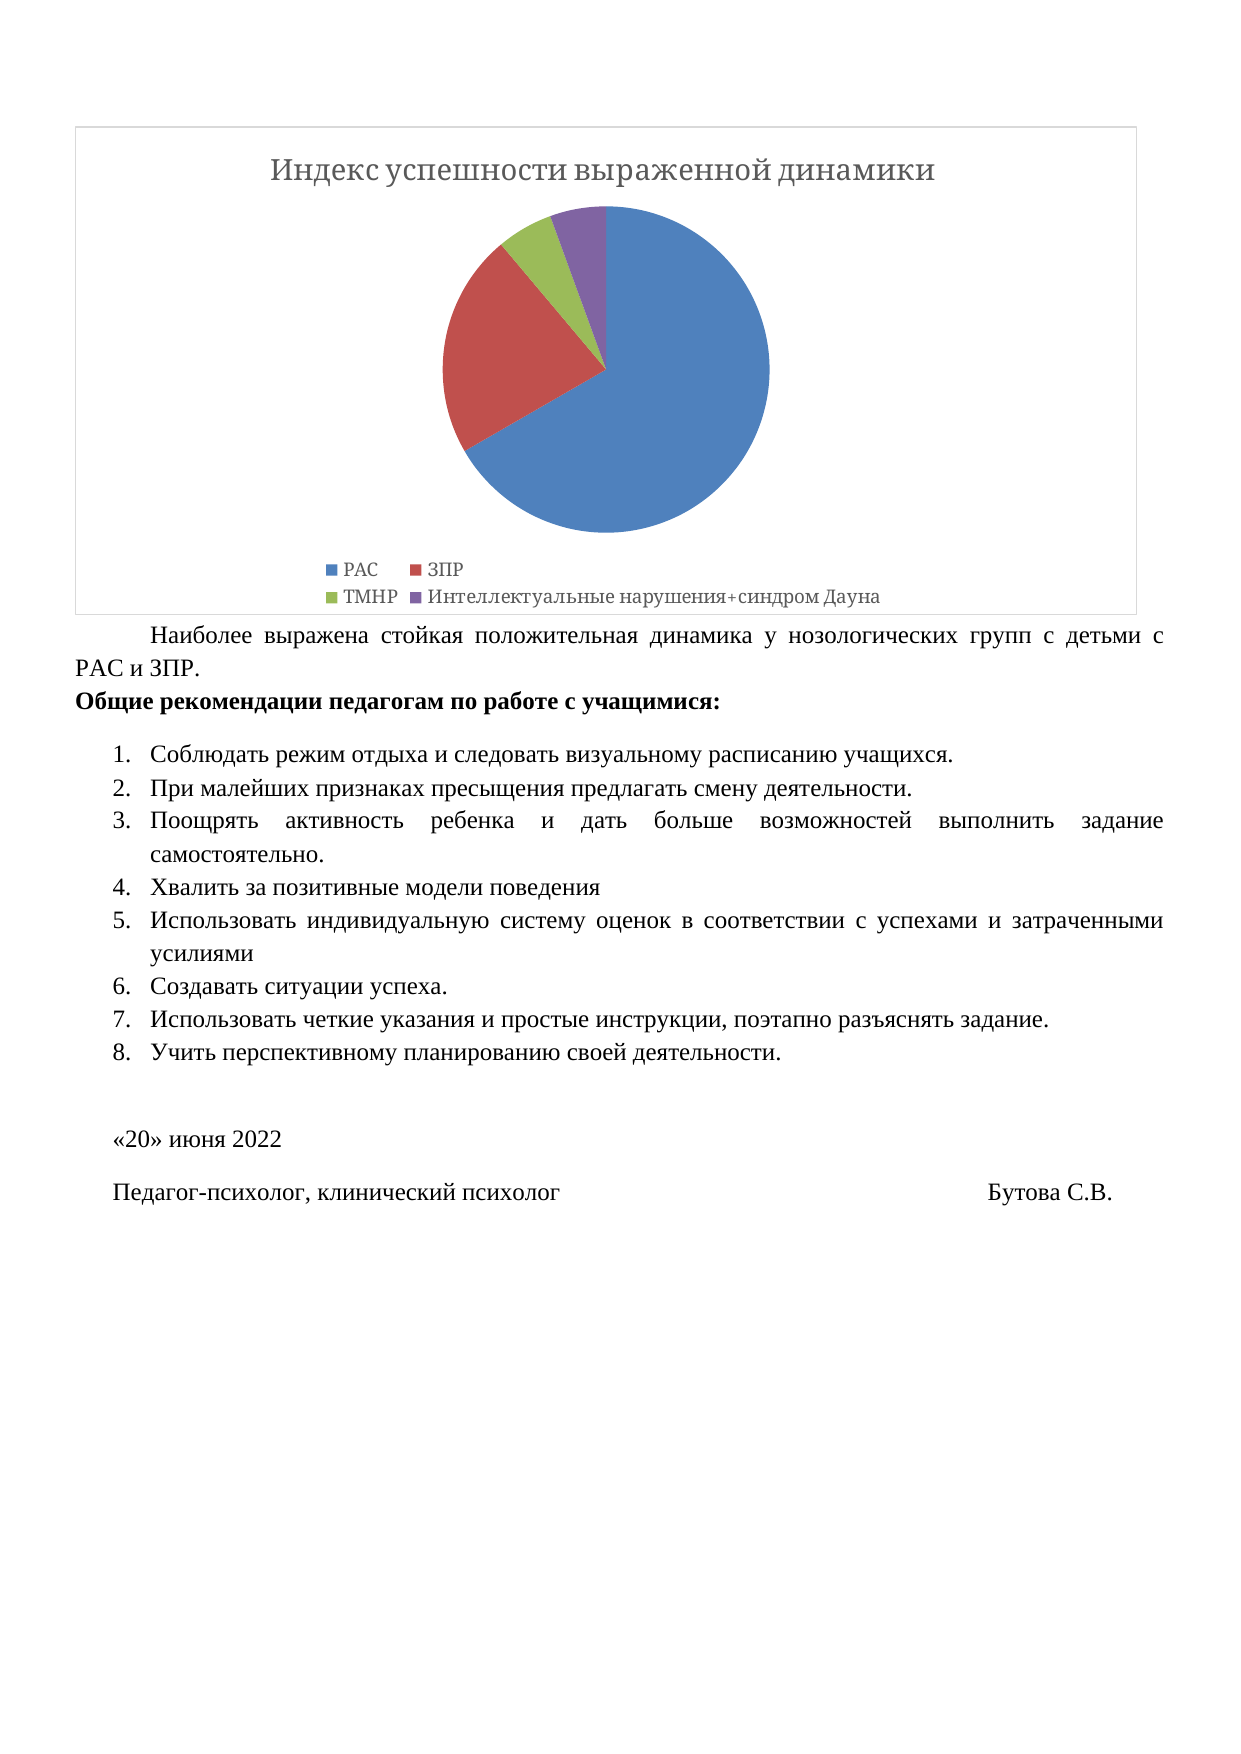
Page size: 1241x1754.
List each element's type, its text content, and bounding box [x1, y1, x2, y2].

text «20» июня 2022 [112, 1124, 1165, 1152]
list Использовать индивидуальную систему оценок в соответствии с успехами и затраченными усилиями [112, 905, 1165, 966]
list Хвалить за позитивные модели поведения [112, 872, 1165, 900]
text Общие рекомендации педагогам по работе с учащимися: [75, 686, 1165, 714]
list Использовать четкие указания и простые инструкции, поэтапно разъяснять задание. [112, 1004, 1165, 1032]
text Наиболее выражена стойкая положительная динамика у нозологических групп с детьми с РАС и ЗПР. [75, 620, 1165, 681]
list Поощрять активность ребенка и дать больше возможностей выполнить задание самостоятельно. [112, 806, 1165, 867]
list Создавать ситуации успеха. [112, 971, 1165, 999]
text Педагог-психолог, клинический психолог Бутова С.В. [112, 1177, 1165, 1206]
list Соблюдать режим отдыха и следовать визуальному расписанию учащихся. [112, 739, 1165, 768]
list Учить перспективному планированию своей деятельности. [112, 1037, 1165, 1066]
list При малейших признаках пресыщения предлагать смену деятельности. [112, 773, 1165, 801]
